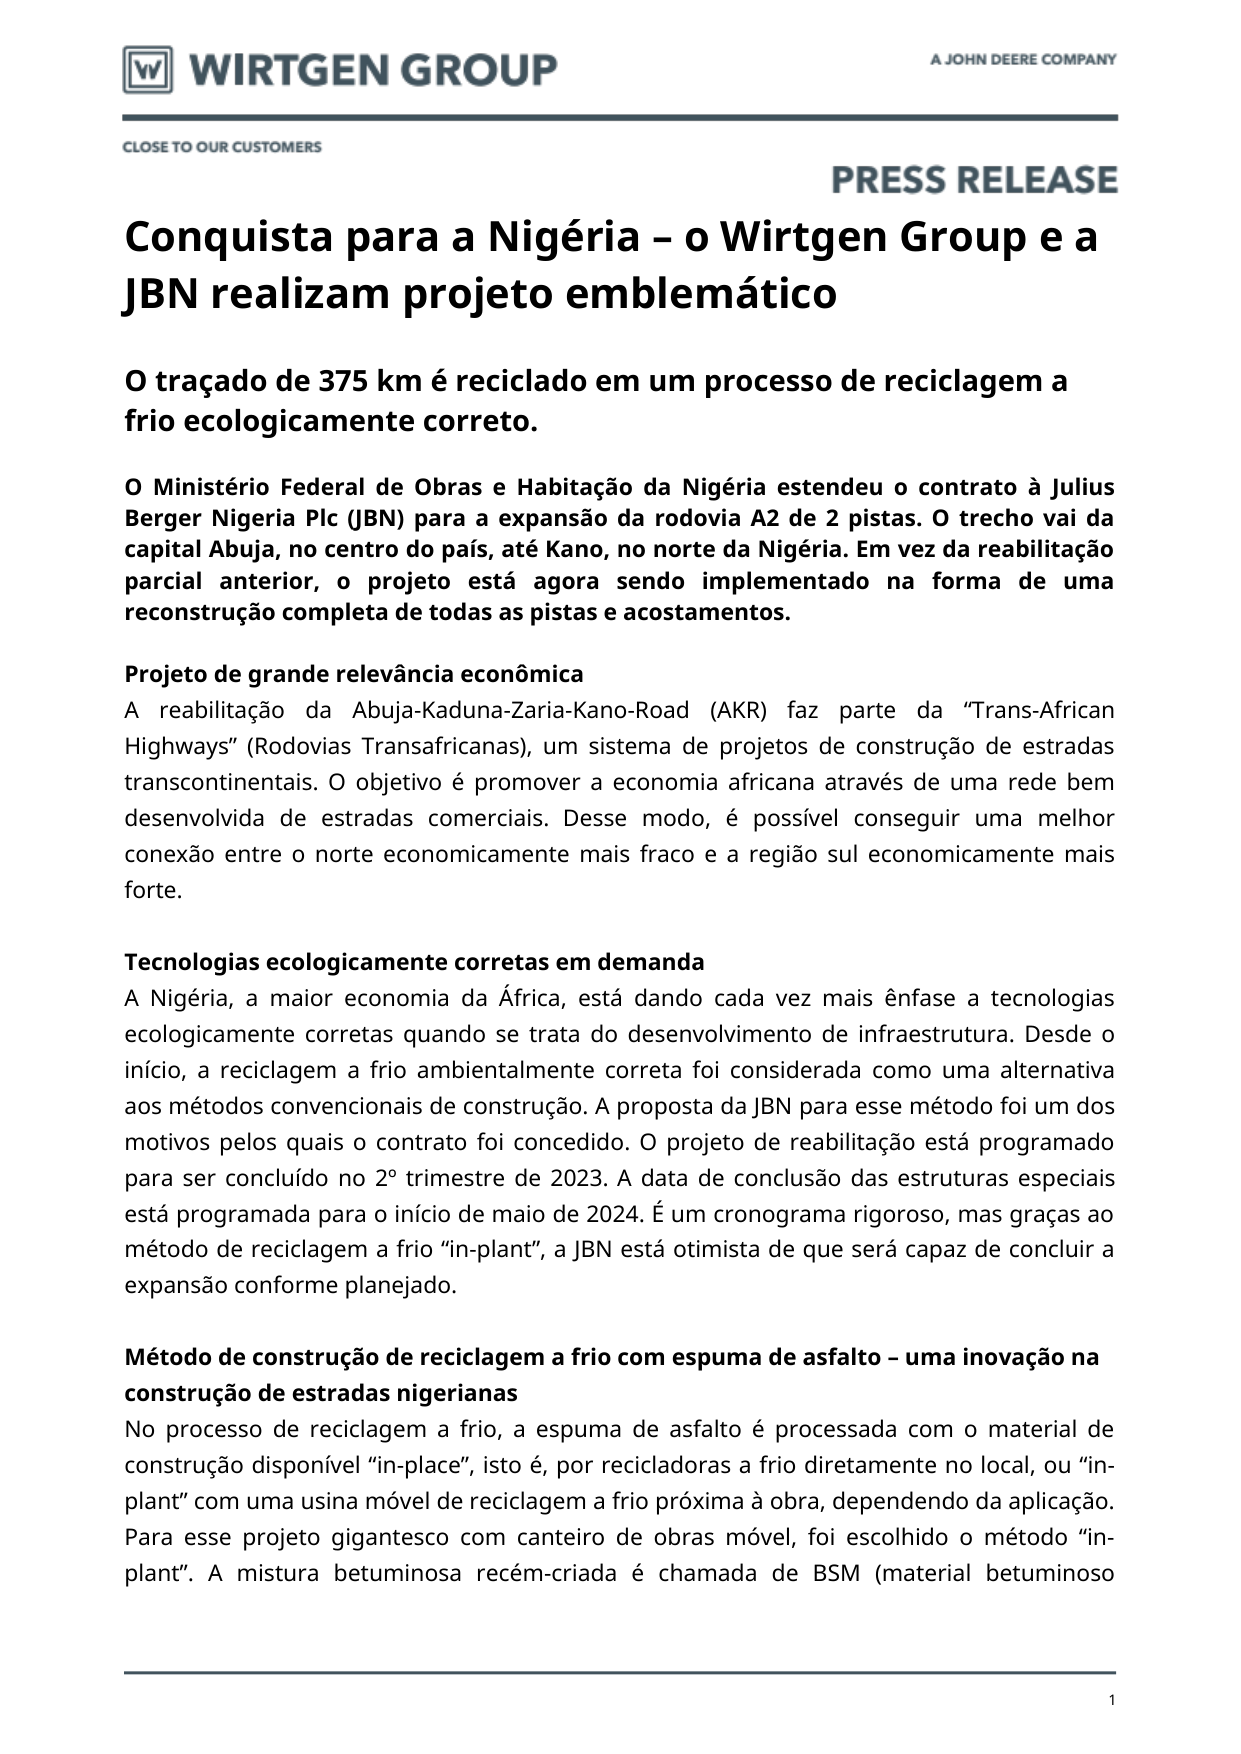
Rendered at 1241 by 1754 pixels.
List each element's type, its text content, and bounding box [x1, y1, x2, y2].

text A reabilitação da Abuja-Kaduna-Zaria-Kano-Road (AKR) faz parte da “Trans-African Highways” (Rodovias Transafricanas), um sistema de projetos de construção de estradas transcontinentais. O objetivo é promover a economia africana através de uma rede bem desenvolvida de estradas comerciais. Desse modo, é possível conseguir uma melhor conexão entre o norte economicamente mais fraco e a região sul economicamente mais forte. [124, 694, 1116, 905]
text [124, 1413, 1116, 1588]
text A Nigéria, a maior economia da África, está dando cada vez mais ênfase a tecnologias ecologicamente corretas quando se trata do desenvolvimento de infraestrutura. Desde o início, a reciclagem a frio ambientalmente correta foi considerada como uma alternativa aos métodos convencionais de construção. A proposta da JBN para esse método foi um dos motivos pelos quais o contrato foi concedido. O projeto de reabilitação está programado para ser concluído no 2º trimestre de 2023. A data de conclusão das estruturas especiais está programada para o início de maio de 2024. É um cronograma rigoroso, mas graças ao método de reciclagem a frio “in-plant”, a JBN está otimista de que será capaz de concluir a expansão conforme planejado. [124, 982, 1116, 1301]
text O Ministério Federal de Obras e Habitação da Nigéria estendeu o contrato à Julius Berger Nigeria Plc (JBN) para a expansão da rodovia A2 de 2 pistas. O trecho vai da capital Abuja, no centro do país, até Kano, no norte da Nigéria. Em vez da reabilitação parcial anterior, o projeto está agora sendo implementado na forma de uma reconstrução completa de todas as pistas e acostamentos. [124, 471, 1116, 627]
text Projeto de grande relevância econômica [124, 658, 1116, 690]
text Tecnologias ecologicamente corretas em demanda [124, 946, 1116, 977]
text Conquista para a Nigéria – o Wirtgen Group e a JBN realizam projeto emblemático [124, 207, 1116, 321]
text O traçado de 375 km é reciclado em um processo de reciclagem a frio ecologicamente correto. [124, 360, 1116, 440]
text Método de construção de reciclagem a frio com espuma de asfalto – uma inovação na construção de estradas nigerianas [124, 1341, 1116, 1408]
